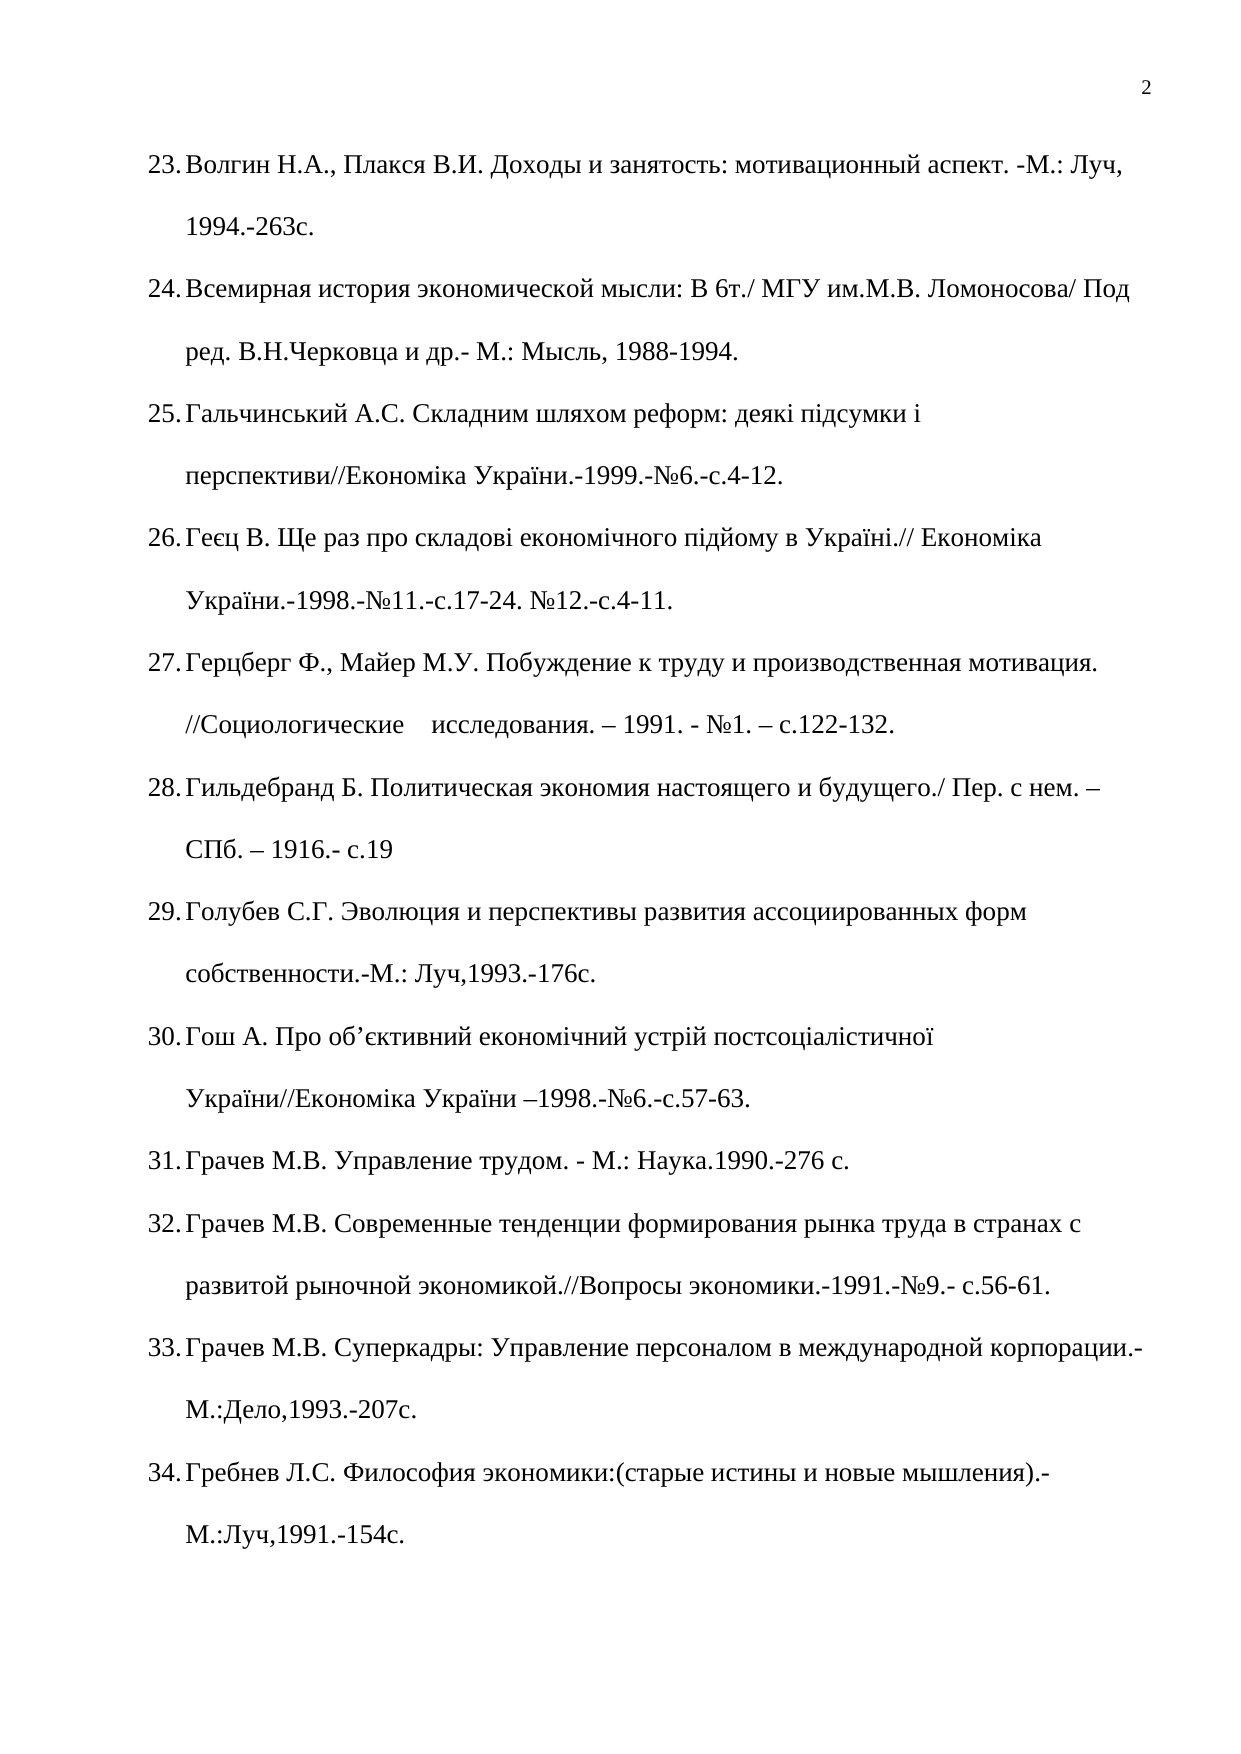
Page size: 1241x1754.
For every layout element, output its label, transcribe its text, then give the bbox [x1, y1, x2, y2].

list Грачев М.В. Современные тенденции формирования рынка труда в странах с развитой рыночной экономикой.//Вопросы экономики.-1991.-№9.- с.56-61. [148, 1207, 1152, 1300]
list Герцберг Ф., Майер М.У. Побуждение к труду и производственная мотивация. //Социологические исследования. – 1991. - №1. – с.122-132. [148, 646, 1152, 739]
list Всемирная история экономической мысли: В 6т./ МГУ им.М.В. Ломоносова/ Под ред. В.Н.Черковца и др.- М.: Мысль, 1988-1994. [148, 272, 1152, 366]
list Гильдебранд Б. Политическая экономия настоящего и будущего./ Пер. с нем. – СПб. – 1916.- с.19 [148, 771, 1152, 864]
list Грачев М.В. Управление трудом. - М.: Наука.1990.-276 с. [148, 1144, 1152, 1176]
list Гальчинський А.С. Складним шляхом реформ: деякі підсумки і перспективи//Економіка України.-1999.-№6.-с.4-12. [148, 397, 1152, 490]
list Грачев М.В. Суперкадры: Управление персоналом в международной корпорации.-М.:Дело,1993.-207с. [148, 1331, 1152, 1425]
list Гребнев Л.С. Философия экономики:(старые истины и новые мышления).-М.:Луч,1991.-154с. [148, 1456, 1152, 1549]
list Геєц В. Ще раз про складові економічного підйому в Україні.// Економіка України.-1998.-№11.-с.17-24. №12.-с.4-11. [148, 521, 1152, 615]
list Волгин Н.А., Плакся В.И. Доходы и занятость: мотивационный аспект. -М.: Луч, 1994.-263с. [148, 148, 1152, 241]
list Голубев С.Г. Эволюция и перспективы развития ассоциированных форм собственности.-М.: Луч,1993.-176с. [148, 895, 1152, 989]
list Гош А. Про об’єктивний економічний устрій постсоціалістичної України//Економіка України –1998.-№6.-с.57-63. [148, 1020, 1152, 1113]
